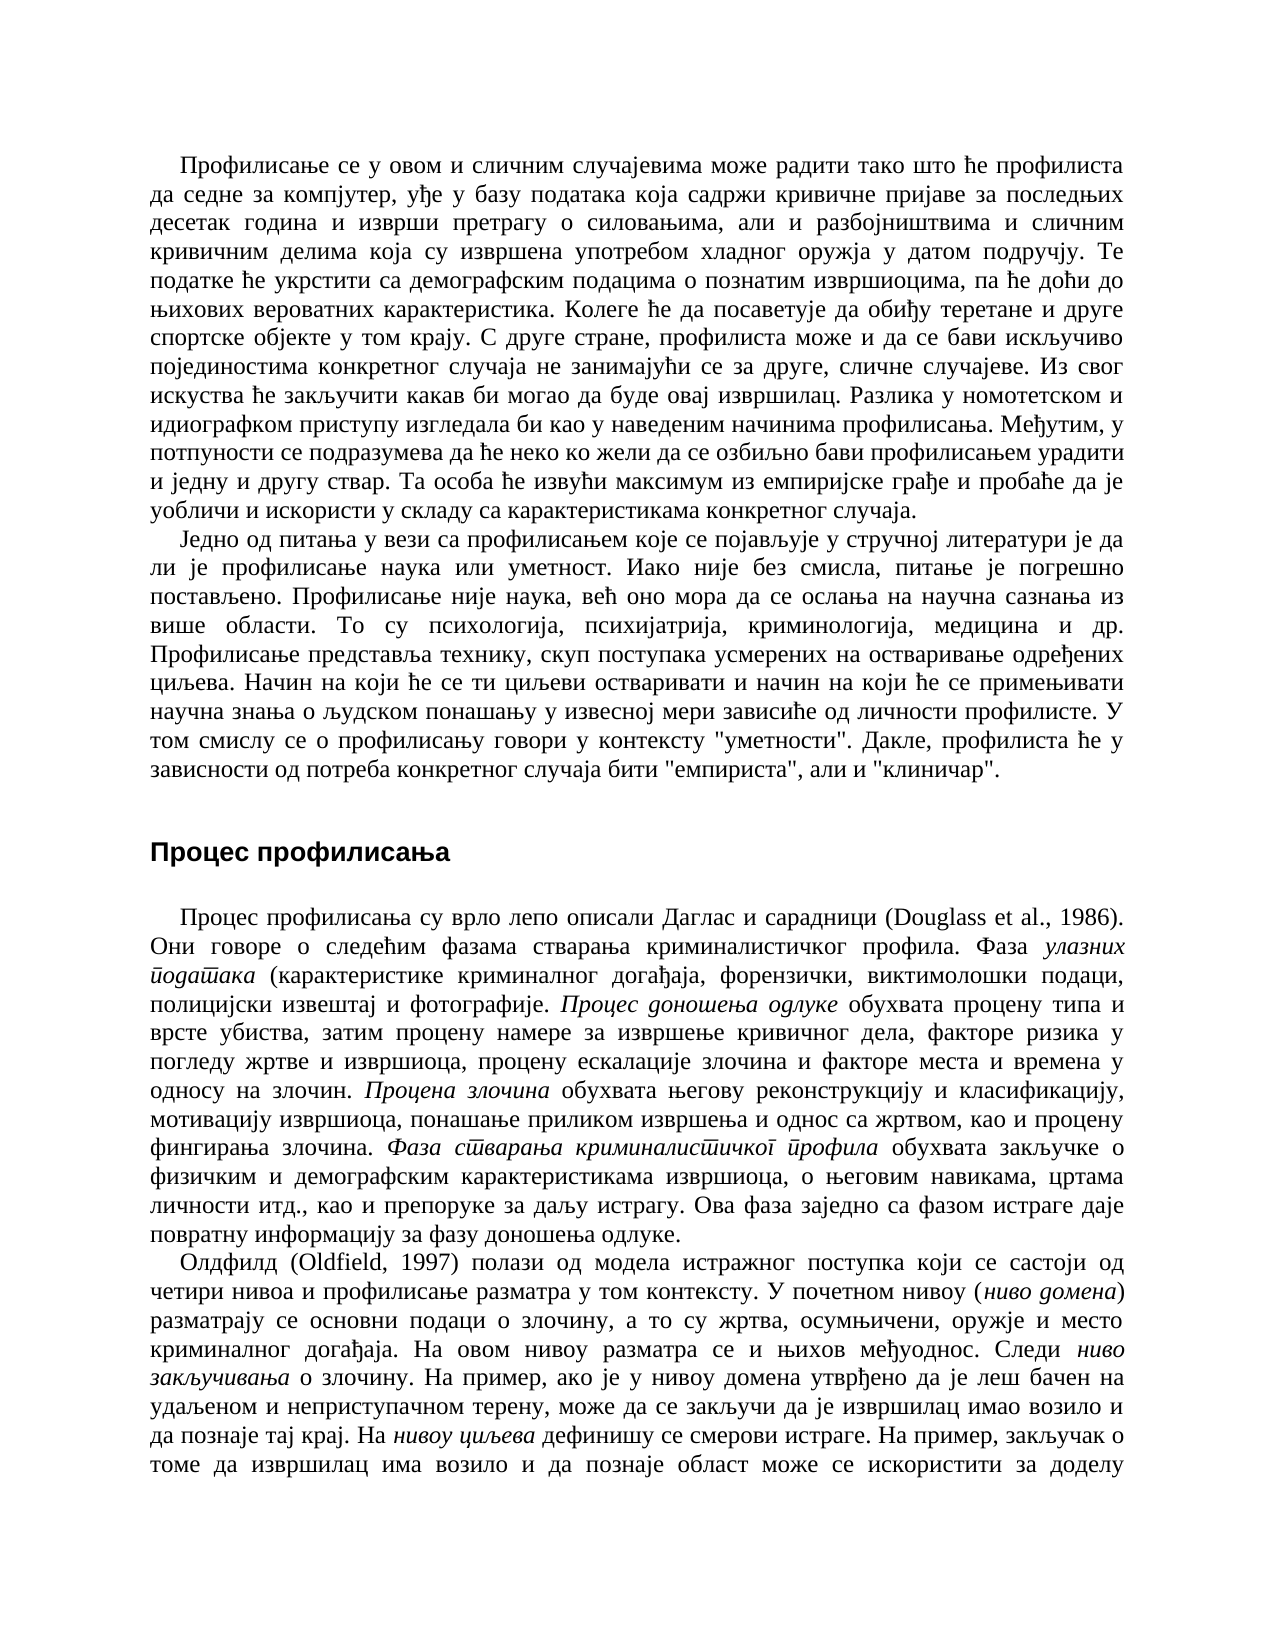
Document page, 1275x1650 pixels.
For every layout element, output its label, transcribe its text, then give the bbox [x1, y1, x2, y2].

text Профилисање се у овом и сличним случајевима може радити тако што ће профилиста да седне за компјутер, уђе у базу података која садржи кривичне пријаве за последњих десетак година и изврши претрагу о силовањима, али и разбојништвима и сличним кривичним делима која су извршена употребом хладног оружја у датом подручју. Те податке ће укрстити са демографским подацима о познатим извршиоцима, па ће доћи до њихових вероватних карактеристика. Колеге ће да посаветује да обиђу теретане и друге спортске објекте у том крају. С друге стране, профилиста може и да се бави искључиво појединостима конкретног случаја не занимајући се за друге, сличне случајеве. Из свог искуства ће закључити какав би могао да буде овај извршилац. Разлика у номотетском и идиографком приступу изгледала би као у наведеним начинима профилисања. Међутим, у потпуности се подразумева да ће неко ко жели да се озбиљно бави профилисањем урадити и једну и другу ствар. Та особа ће извући максимум из емпиријске грађе и пробаће да је уобличи и искористи у складу са карактеристикама конкретног случаја. [150, 150, 1125, 524]
subtitle Процес профилисања [150, 836, 1125, 867]
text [150, 1247, 1125, 1477]
text Процес профилисања су врло лепо описали Даглас и сарадници (Douglass et al., 1986). Они говоре о следећим фазама стварања криминалистичког профила. Фаза улазних података (карактеристике криминалног догађаја, форензички, виктимолошки подаци, полицијски извештај и фотографије. Процес доношења одлуке обухвата процену типа и врсте убиства, затим процену намере за извршење кривичног дела, факторе ризика у погледу жртве и извршиоца, процену ескалације злочина и факторе места и времена у односу на злочин. Процена злочина обухвата његову реконструкцију и класификацију, мотивацију извршиоца, понашање приликом извршења и однос са жртвом, као и процену фингирања злочина. Фаза стварања криминалистичког профила обухвата закључке о физичким и демографским карактеристикама извршиоца, о његовим навикама, цртама личности итд., као и препоруке за даљу истрагу. Ова фаза заједно са фазом истраге даје повратну информацију за фазу доношења одлуке. [150, 902, 1125, 1247]
text Једно од питања у вези са профилисањем које се појављује у стручној литератури је да ли је профилисање наука или уметност. Иако није без смисла, питање је погрешно постављено. Профилисање није наука, већ оно мора да се ослања на научна сазнања из више области. То су психологија, психијатрија, криминологија, медицина и др. Профилисање представља технику, скуп поступака усмерених на остваривање одређених циљева. Начин на који ће се ти циљеви остваривати и начин на који ће се примењивати научна знања о људском понашању у извесној мери зависиће од личности профилисте. У том смислу се о профилисању говори у контексту "уметности". Дакле, профилиста ће у зависности од потреба конкретног случаја бити "емпириста", али и "клиничар". [150, 524, 1125, 782]
